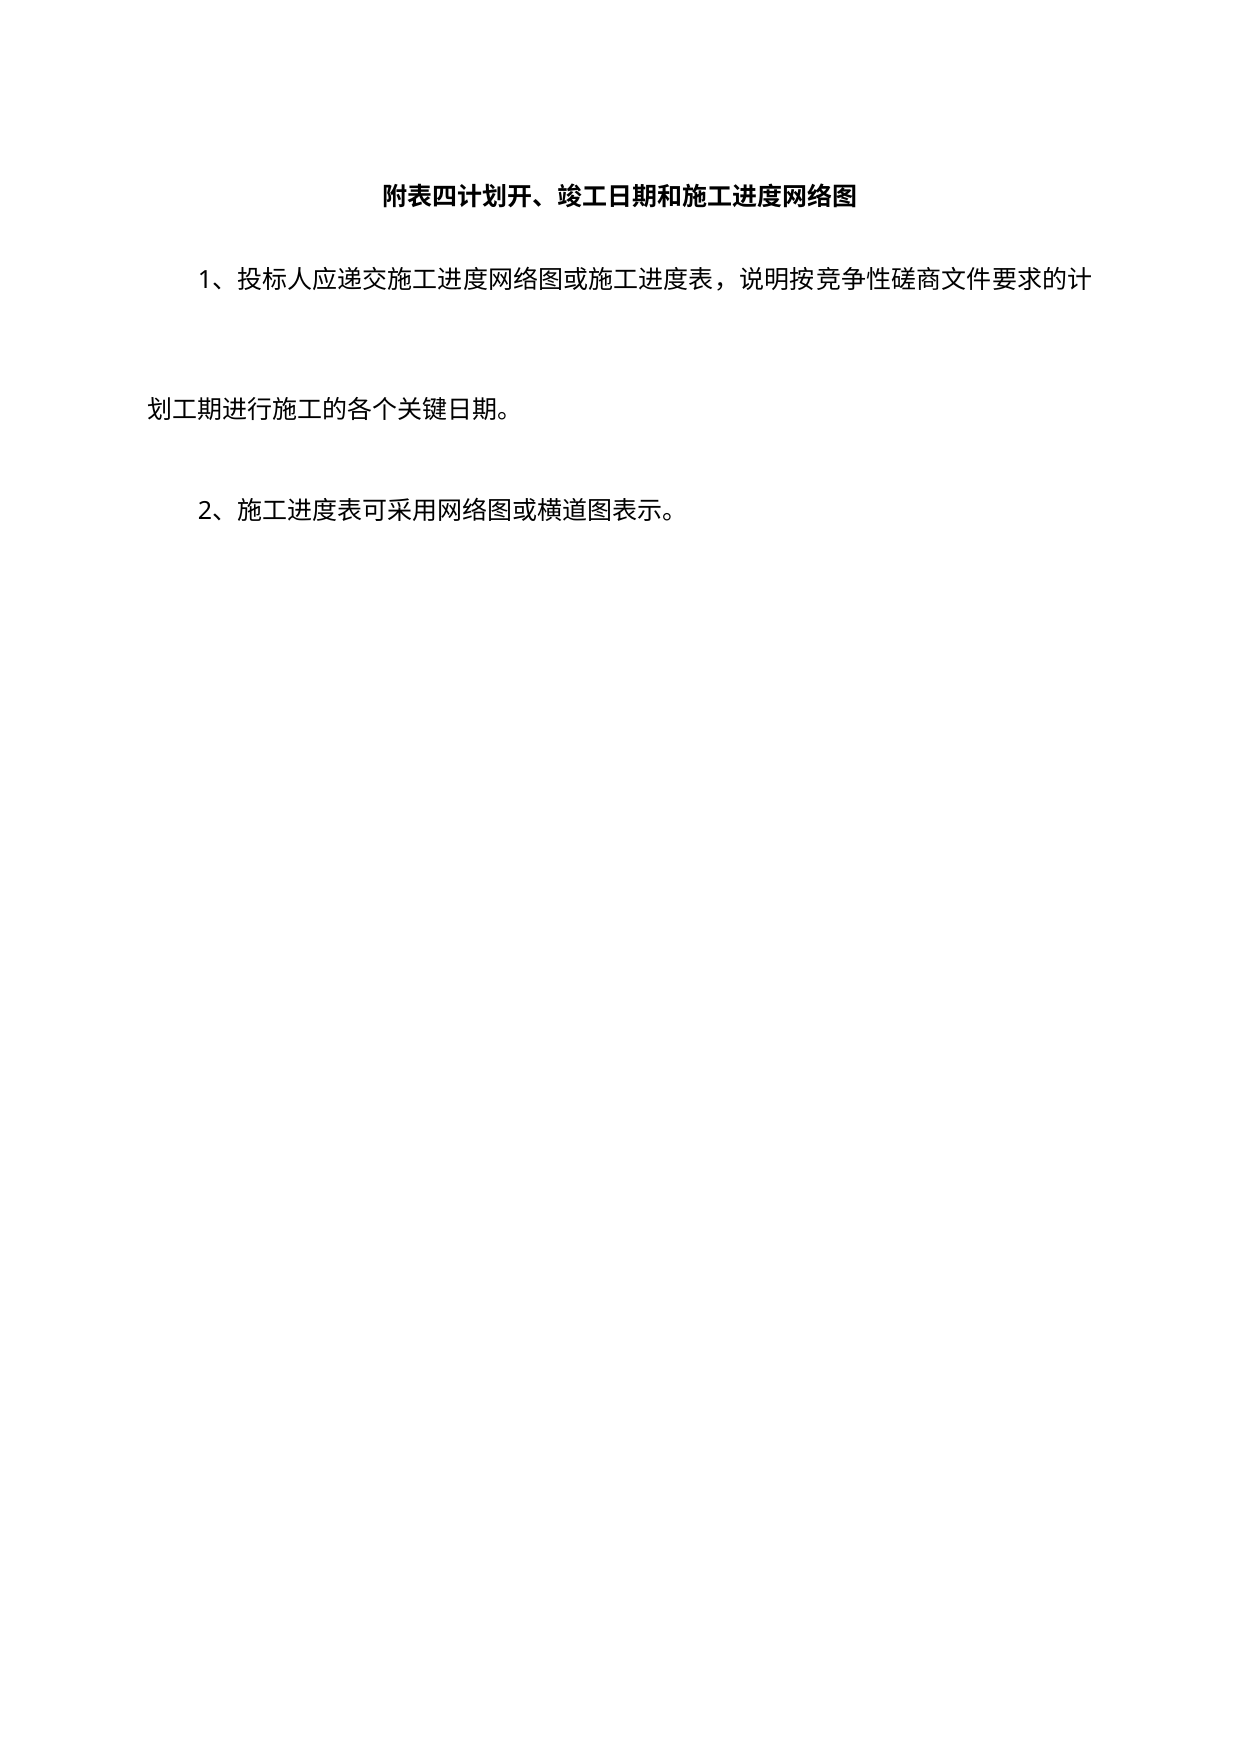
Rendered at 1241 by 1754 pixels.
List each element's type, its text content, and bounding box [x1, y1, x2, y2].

text 2、施工进度表可采用网络图或横道图表示。 [148, 476, 1093, 541]
text 1、投标人应递交施工进度网络图或施工进度表，说明按竞争性磋商文件要求的计划工期进行施工的各个关键日期。 [148, 245, 1093, 440]
subtitle 附表四计划开、竣工日期和施工进度网络图 [148, 162, 1093, 227]
